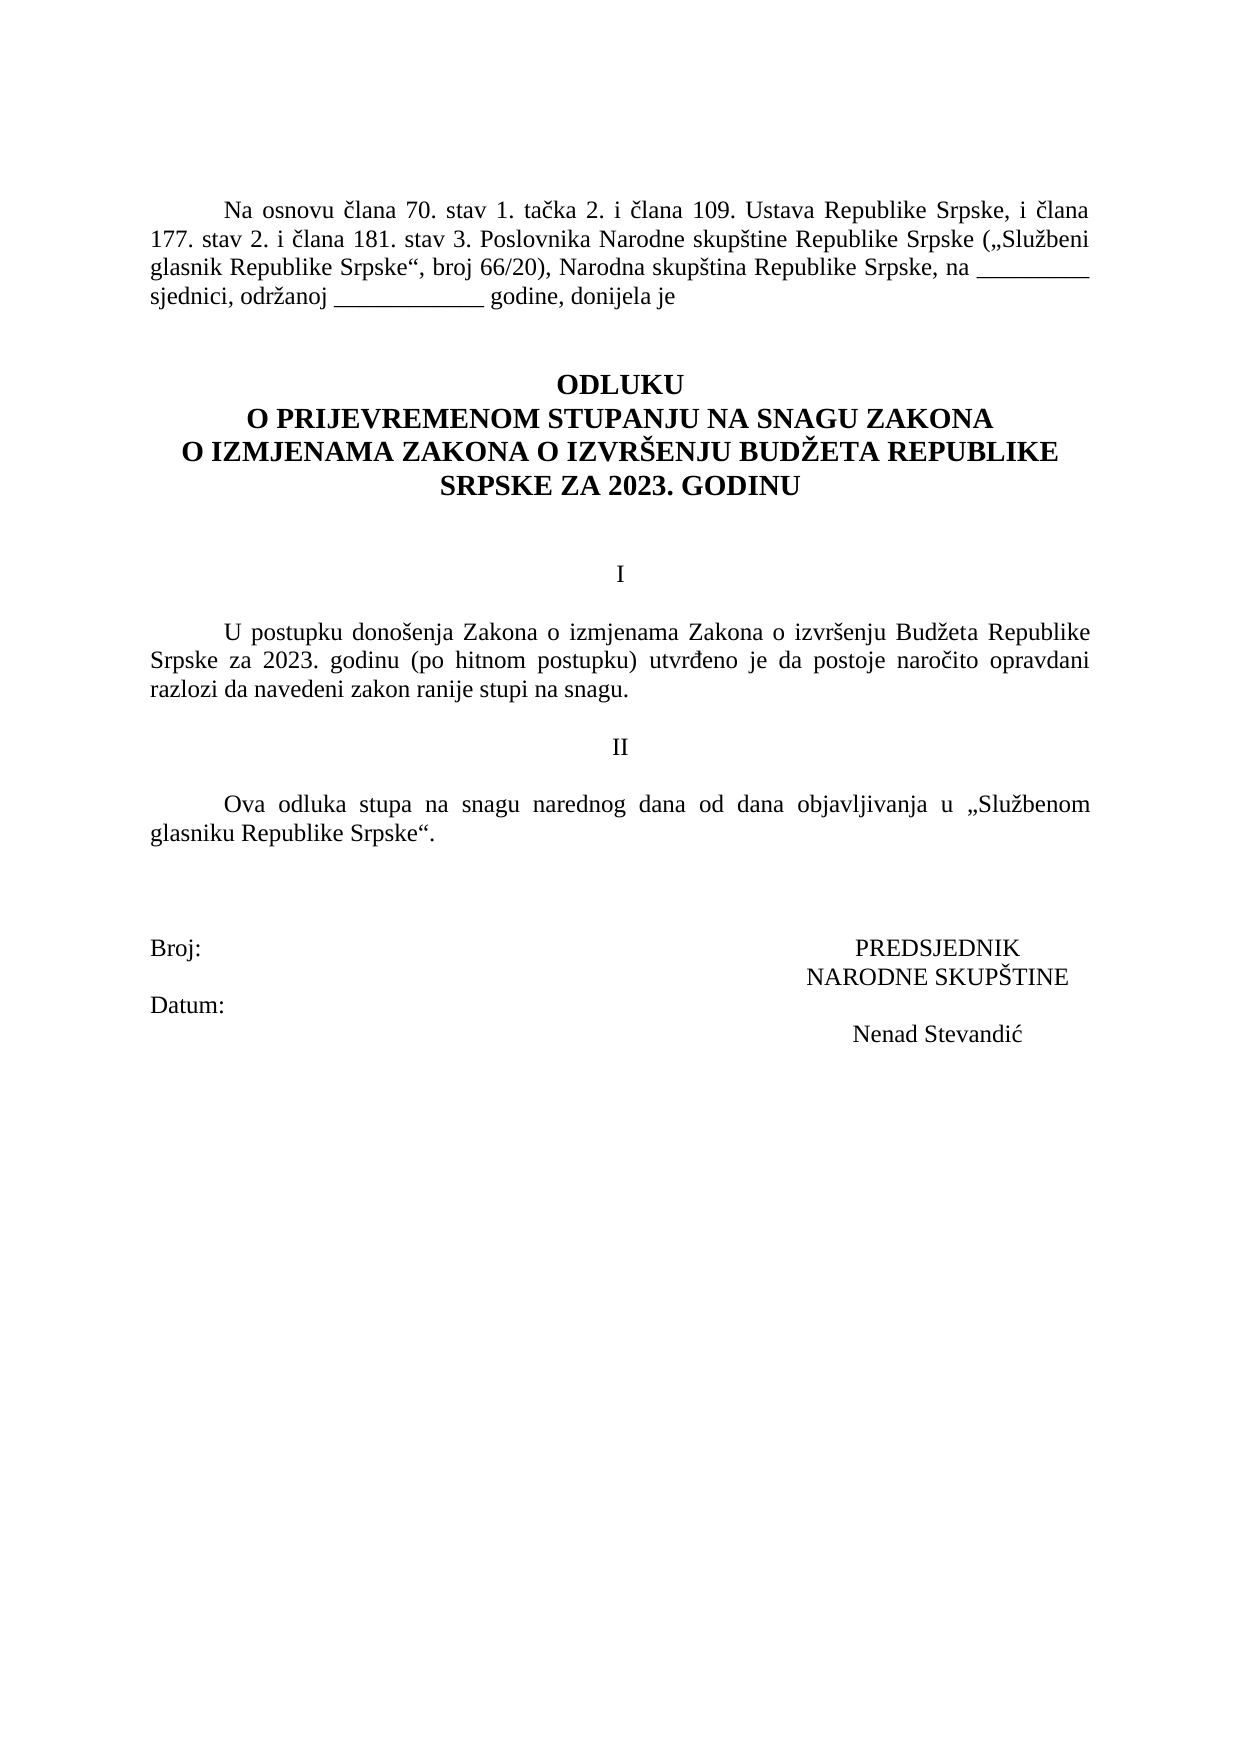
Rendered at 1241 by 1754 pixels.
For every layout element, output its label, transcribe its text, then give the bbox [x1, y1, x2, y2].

text Broj: PREDSJEDNIK [150, 933, 1090, 962]
text O IZMJENAMA ZAKONA O IZVRŠENJU BUDŽETA REPUBLIKE SRPSKE ZA 2023. GODINU [150, 434, 1090, 502]
text O PRIJEVREMENOM STUPANJU NA SNAGU ZAKONA [150, 401, 1090, 434]
text ODLUKU [150, 367, 1090, 401]
text I [150, 559, 1090, 588]
text Nenad Stevandić [150, 1019, 1090, 1048]
text Na osnovu člana 70. stav 1. tačka 2. i člana 109. Ustava Republike Srpske, i člana 177. stav 2. i člana 181. stav 3. Poslovnika Narodne skupštine Republike Srpske („Službeni glasnik Republike Srpske“, broj 66/20), Narodna skupština Republike Srpske, na _________ sjednici, održanoj ____________ godine, donijela je [150, 195, 1090, 310]
text II [150, 732, 1090, 760]
text Datum: [150, 990, 1090, 1019]
text U postupku donošenja Zakona o izmjenama Zakona o izvršenju Budžeta Republike Srpske za 2023. godinu (po hitnom postupku) utvrđeno je da postoje naročito opravdani razlozi da navedeni zakon ranije stupi na snagu. [150, 617, 1090, 703]
text Ova odluka stupa na snagu narednog dana od dana objavljivanja u „Službenom glasniku Republike Srpske“. [150, 789, 1090, 847]
text NARODNE SKUPŠTINE [150, 962, 1090, 990]
